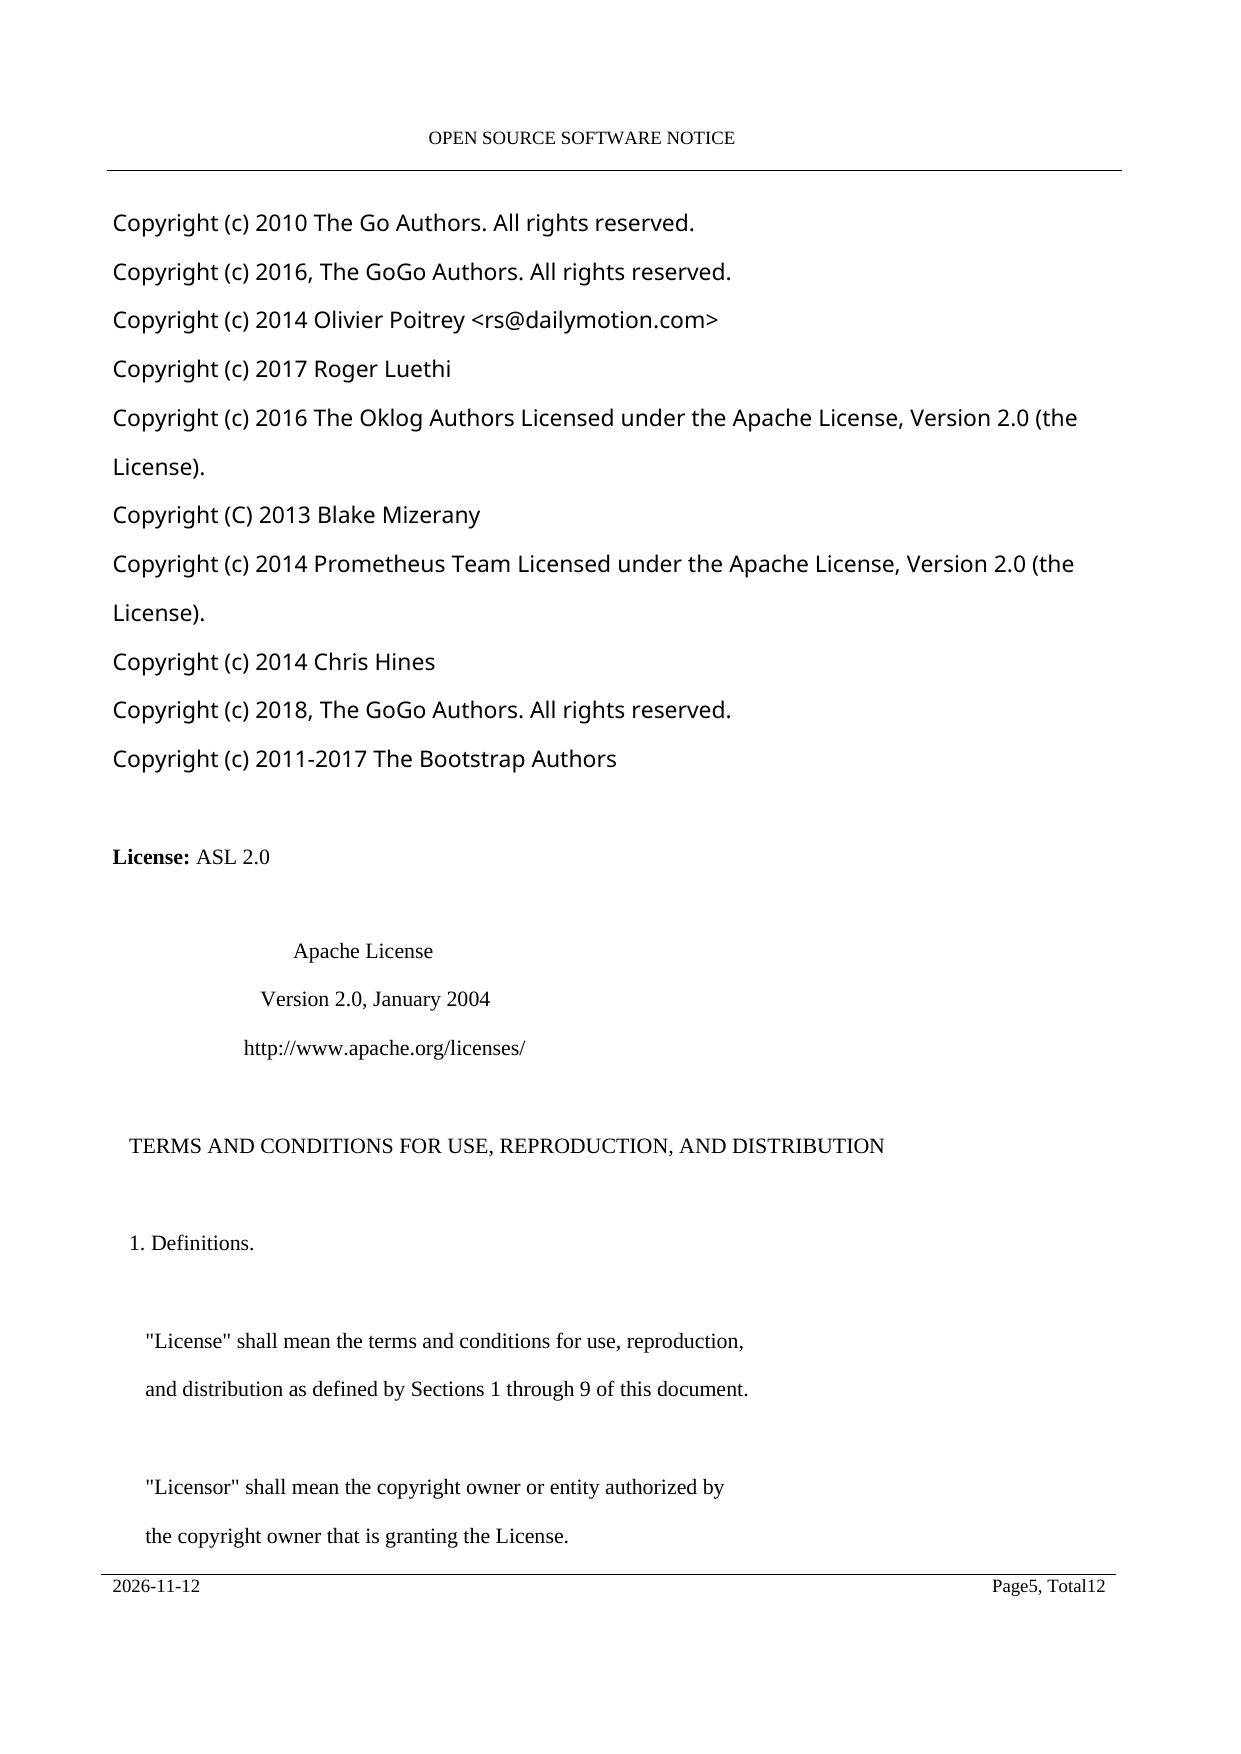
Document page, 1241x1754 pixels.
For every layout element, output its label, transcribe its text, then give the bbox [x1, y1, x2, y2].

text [112, 885, 1128, 1551]
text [112, 206, 1128, 824]
text License: ASL 2.0 [112, 840, 1128, 873]
